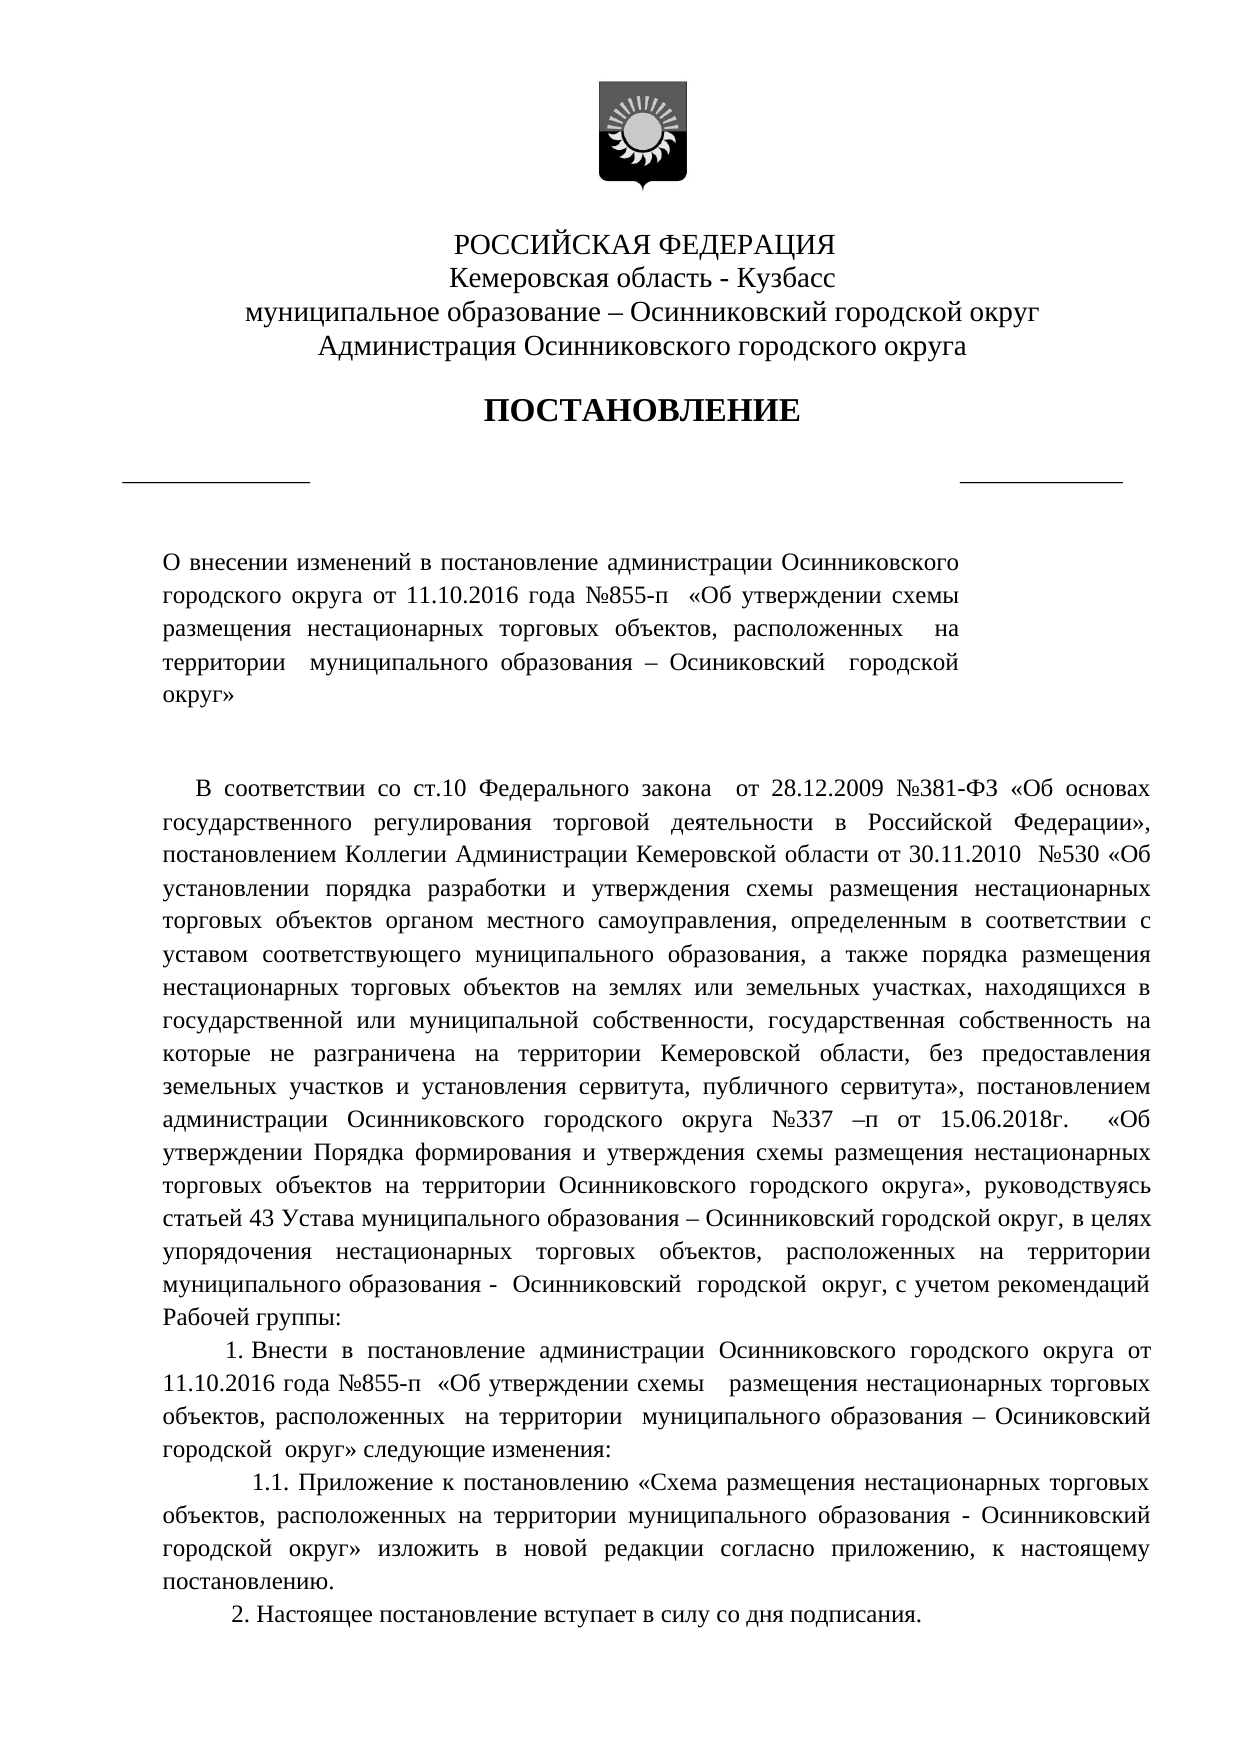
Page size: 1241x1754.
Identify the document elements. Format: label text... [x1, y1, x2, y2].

text РОССИЙСКАЯ ФЕДЕРАЦИЯ [103, 227, 1181, 261]
picture [591, 77, 694, 194]
text О внесении изменений в постановление администрации Осинниковского городского округа от 11.10.2016 года №855-п «Об утверждении схемы размещения нестационарных торговых объектов, расположенных на территории муниципального образования – Осиниковский городской округ» [162, 547, 960, 708]
text Администрация Осинниковского городского округа [103, 328, 1181, 361]
text Кемеровская область - Кузбасс [103, 261, 1181, 294]
text ПОСТАНОВЛЕНИЕ [103, 390, 1181, 428]
text _______________ _____________ [103, 457, 1181, 486]
text В соответствии со ст.10 Федерального закона от 28.12.2009 №381-ФЗ «Об основах государственного регулирования торговой деятельности в Российской Федерации», постановлением Коллегии Администрации Кемеровской области от 30.11.2010 №530 «Об установлении порядка разработки и утверждения схемы размещения нестационарных торговых объектов органом местного самоуправления, определенным в соответствии с уставом соответствующего муниципального образования, а также порядка размещения нестационарных торговых объектов на землях или земельных участках, находящихся в государственной или муниципальной собственности, государственная собственность на которые не разграничена на территории Кемеровской области, без предоставления земельных участков и установления сервитута, публичного сервитута», постановлением администрации Осинниковского городского округа №337 –п от 15.06.2018г. «Об утверждении Порядка формирования и утверждения схемы размещения нестационарных торговых объектов на территории Осинниковского городского округа», руководствуясь статьей 43 Устава муниципального образования – Осинниковский городской округ, в целях упорядочения нестационарных торговых объектов, расположенных на территории муниципального образования - Осинниковский городской округ, с учетом рекомендаций Рабочей группы: [162, 773, 1152, 1331]
text 1.1. Приложение к постановлению «Схема размещения нестационарных торговых объектов, расположенных на территории муниципального образования - Осинниковский городской округ» изложить в новой редакции согласно приложению, к настоящему постановлению. [162, 1467, 1152, 1595]
text муниципальное образование – Осинниковский городской округ [103, 294, 1181, 328]
text 2. Настоящее постановление вступает в силу со дня подписания. [103, 1599, 1181, 1628]
list Внести в постановление администрации Осинниковского городского округа от 11.10.2016 года №855-п «Об утверждении схемы размещения нестационарных торговых объектов, расположенных на территории муниципального образования – Осиниковский городской округ» следующие изменения: [162, 1335, 1152, 1463]
